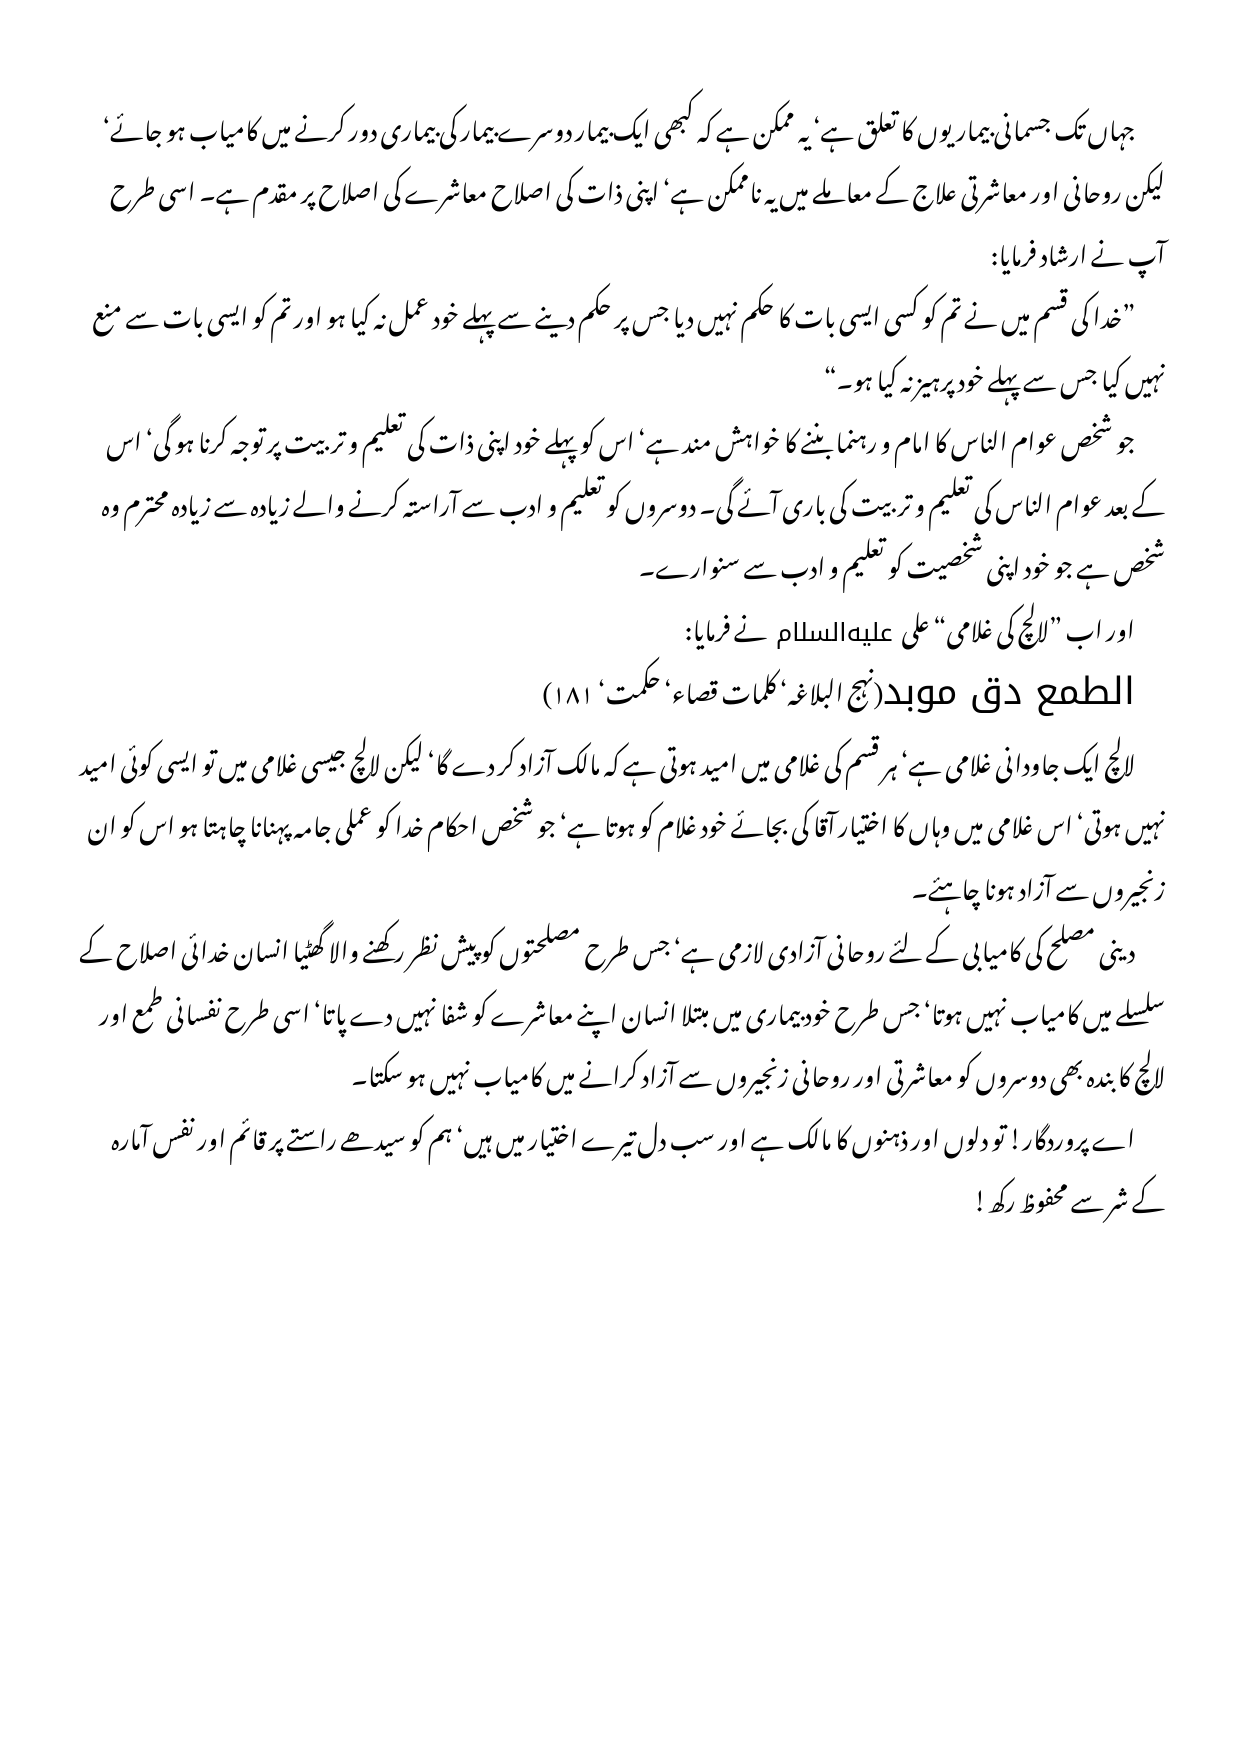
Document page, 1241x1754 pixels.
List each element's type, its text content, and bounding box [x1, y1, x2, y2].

text الطمع دق موبد(نہج البلاغہ‘ کلمات قصاء‘ حکمت‘ ۱۸۱) [75, 657, 1165, 728]
text لالچ ایک جاودانی غلامی ہے‘ ہر قسم کی غلامی میں امید ہوتی ہے کہ مالک آزاد کر دے گا‘ لیکن لالچ جیسی غلامی میں تو ایسی کوئی امید نہیں ہوتی‘ اس غلامی میں وہاں کا اختیار آقا کی بجائے خود غلام کو ہوتا ہے‘ جو شخص احکام خدا کو عملی جامہ پہنانا چاہتا ہو اس کو ان زنجیروں سے آزاد ہونا چاہئے۔ [75, 728, 1165, 915]
text اور اب ”لالچ کی غلامی“ علی عليه‌السلام نے فرمایا: [75, 594, 1165, 657]
text اے پروردگار! تو دلوں اور ذہنوں کا مالک ہے اور سب دل تیرے اختیار میں ہیں‘ ہم کو سیدھے راستے پر قائم اور نفس آمارہ کے شر سے محفوظ رکھ! [75, 1103, 1165, 1228]
text جو شخص عوام الناس کا امام و رہنما بننے کا خواہش مند ہے‘ اس کو پہلے خود اپنی ذات کی تعلیم و تربیت پر توجہ کرنا ہو گی‘ اس کے بعد عوام الناس کی تعلیم و تربیت کی باری آئے گی۔ دوسروں کو تعلیم و ادب سے آراستہ کرنے والے زیادہ سے زیادہ محترم وہ شخص ہے جو خود اپنی شخصیت کو تعلیم و ادب سے سنوارے۔ [75, 406, 1165, 594]
text دینی مصلح کی کامیابی کے لئے روحانی آزادی لازمی ہے‘ جس طرح مصلحتوں کو پیش نظر رکھنے والا گھٹیا انسان خدائی اصلاح کے سلسلے میں کامیاب نہیں ہوتا‘ جس طرح خود بیماری میں مبتلا انسان اپنے معاشرے کو شفا نہیں دے پاتا‘ اسی طرح نفسانی طمع اور لالچ کا بندہ بھی دوسروں کو معاشرتی اور روحانی زنجیروں سے آزاد کرانے میں کامیاب نہیں ہو سکتا۔ [75, 915, 1165, 1103]
text جہاں تک جسمانی بیماریوں کا تعلق ہے‘ یہ ممکن ہے کہ کبھی ایک بیمار دوسرے بیمار کی بیماری دور کرنے میں کامیاب ہو جائے‘ لیکن روحانی اور معاشرتی علاج کے معاملے میں یہ ناممکن ہے‘ اپنی ذات کی اصلاح معاشرے کی اصلاح پر مقدم ہے۔ اسی طرح آپ نے ارشاد فرمایا: [75, 94, 1165, 281]
text ”خدا کی قسم میں نے تم کو کسی ایسی بات کا حکم نہیں دیا جس پر حکم دینے سے پہلے خود عمل نہ کیا ہو اور تم کو ایسی بات سے منع نہیں کیا جس سے پہلے خود پرہیز نہ کیا ہو۔“ [75, 281, 1165, 406]
